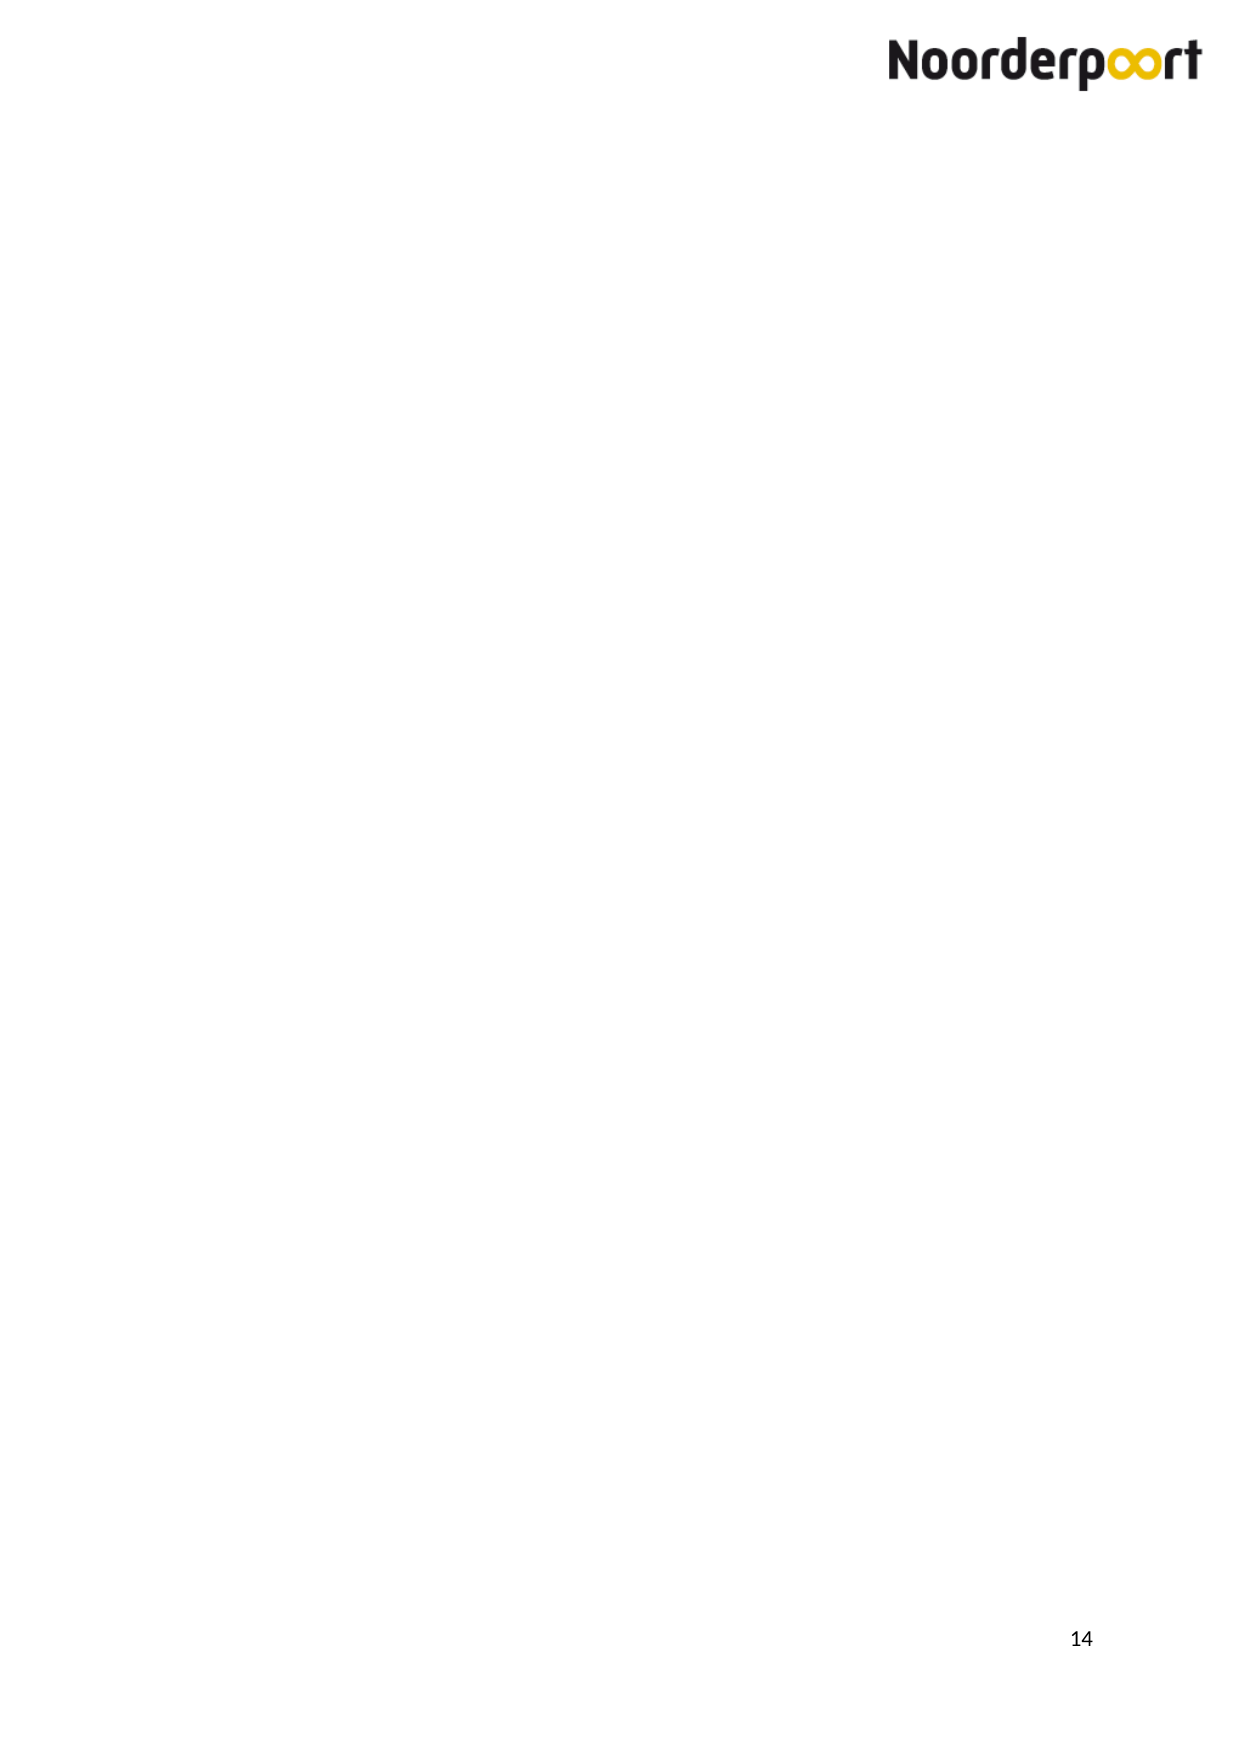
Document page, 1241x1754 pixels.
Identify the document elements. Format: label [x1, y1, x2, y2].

picture [882, 31, 1205, 93]
